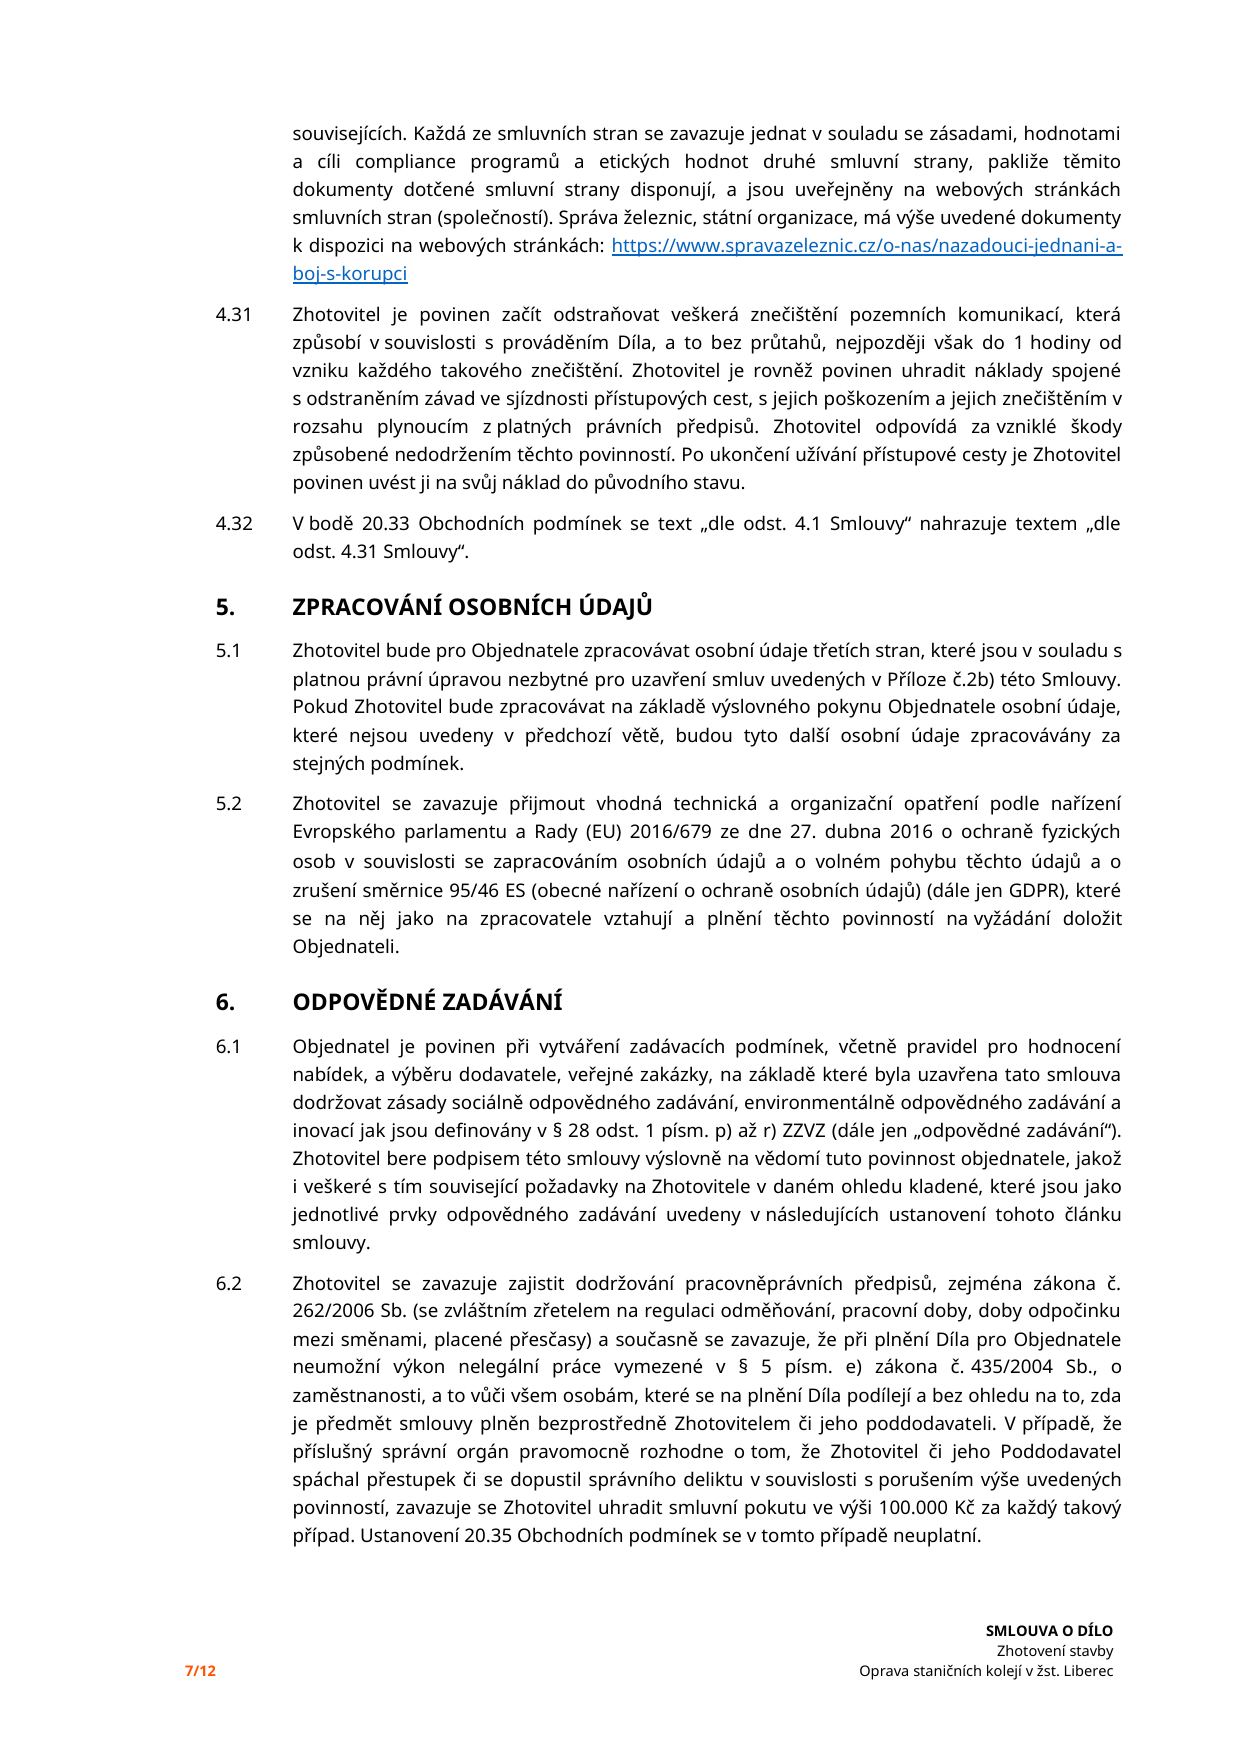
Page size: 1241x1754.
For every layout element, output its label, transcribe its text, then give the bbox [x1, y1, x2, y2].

text Zhotovitel se zavazuje přijmout vhodná technická a organizační opatření podle nařízení Evropského parlamentu a Rady (EU) 2016/679 ze dne 27. dubna 2016 o ochraně fyzických osob v souvislosti se zapracováním osobních údajů a o volném pohybu těchto údajů a o zrušení směrnice 95/46 ES (obecné nařízení o ochraně osobních údajů) (dále jen GDPR), které se na něj jako na zpracovatele vztahují a plnění těchto povinností na vyžádání doložit Objednateli. [216, 790, 1122, 959]
text Zhotovitel je povinen začít odstraňovat veškerá znečištění pozemních komunikací, která způsobí v souvislosti s prováděním Díla, a to bez průtahů, nejpozději však do 1 hodiny od vzniku každého takového znečištění. Zhotovitel je rovněž povinen uhradit náklady spojené s odstraněním závad ve sjízdnosti přístupových cest, s jejich poškozením a jejich znečištěním v rozsahu plynoucím z platných právních předpisů. Zhotovitel odpovídá za vzniklé škody způsobené nedodržením těchto povinností. Po ukončení užívání přístupové cesty je Zhotovitel povinen uvést ji na svůj náklad do původního stavu. [216, 301, 1122, 495]
text Zhotovitel se zavazuje zajistit dodržování pracovněprávních předpisů, zejména zákona č. 262/2006 Sb. (se zvláštním zřetelem na regulaci odměňování, pracovní doby, doby odpočinku mezi směnami, placené přesčasy) a současně se zavazuje, že při plnění Díla pro Objednatele neumožní výkon nelegální práce vymezené v § 5 písm. e) zákona č. 435/2004 Sb., o zaměstnanosti, a to vůči všem osobám, které se na plnění Díla podílejí a bez ohledu na to, zda je předmět smlouvy plněn bezprostředně Zhotovitelem či jeho poddodavateli. V případě, že příslušný správní orgán pravomocně rozhodne o tom, že Zhotovitel či jeho Poddodavatel spáchal přestupek či se dopustil správního deliktu v souvislosti s porušením výše uvedených povinností, zavazuje se Zhotovitel uhradit smluvní pokutu ve výši 100.000 Kč za každý takový případ. Ustanovení 20.35 Obchodních podmínek se v tomto případě neuplatní. [216, 1270, 1122, 1547]
text Odpovědné zadávání [216, 986, 1122, 1017]
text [216, 121, 1122, 286]
text ZPRACOVÁNÍ OSOBNÍCH ÚDAJŮ [216, 591, 1122, 622]
text Zhotovitel bude pro Objednatele zpracovávat osobní údaje třetích stran, které jsou v souladu s platnou právní úpravou nezbytné pro uzavření smluv uvedených v Příloze č.2b) této Smlouvy. Pokud Zhotovitel bude zpracovávat na základě výslovného pokynu Objednatele osobní údaje, které nejsou uvedeny v předchozí větě, budou tyto další osobní údaje zpracovávány za stejných podmínek. [216, 638, 1122, 775]
text V bodě 20.33 Obchodních podmínek se text „dle odst. 4.1 Smlouvy“ nahrazuje textem „dle odst. 4.31 Smlouvy“. [216, 510, 1122, 563]
text Objednatel je povinen při vytváření zadávacích podmínek, včetně pravidel pro hodnocení nabídek, a výběru dodavatele, veřejné zakázky, na základě které byla uzavřena tato smlouva dodržovat zásady sociálně odpovědného zadávání, environmentálně odpovědného zadávání a inovací jak jsou definovány v § 28 odst. 1 písm. p) až r) ZZVZ (dále jen „odpovědné zadávání“). Zhotovitel bere podpisem této smlouvy výslovně na vědomí tuto povinnost objednatele, jakož i veškeré s tím související požadavky na Zhotovitele v daném ohledu kladené, které jsou jako jednotlivé prvky odpovědného zadávání uvedeny v následujících ustanovení tohoto článku smlouvy. [216, 1033, 1122, 1255]
